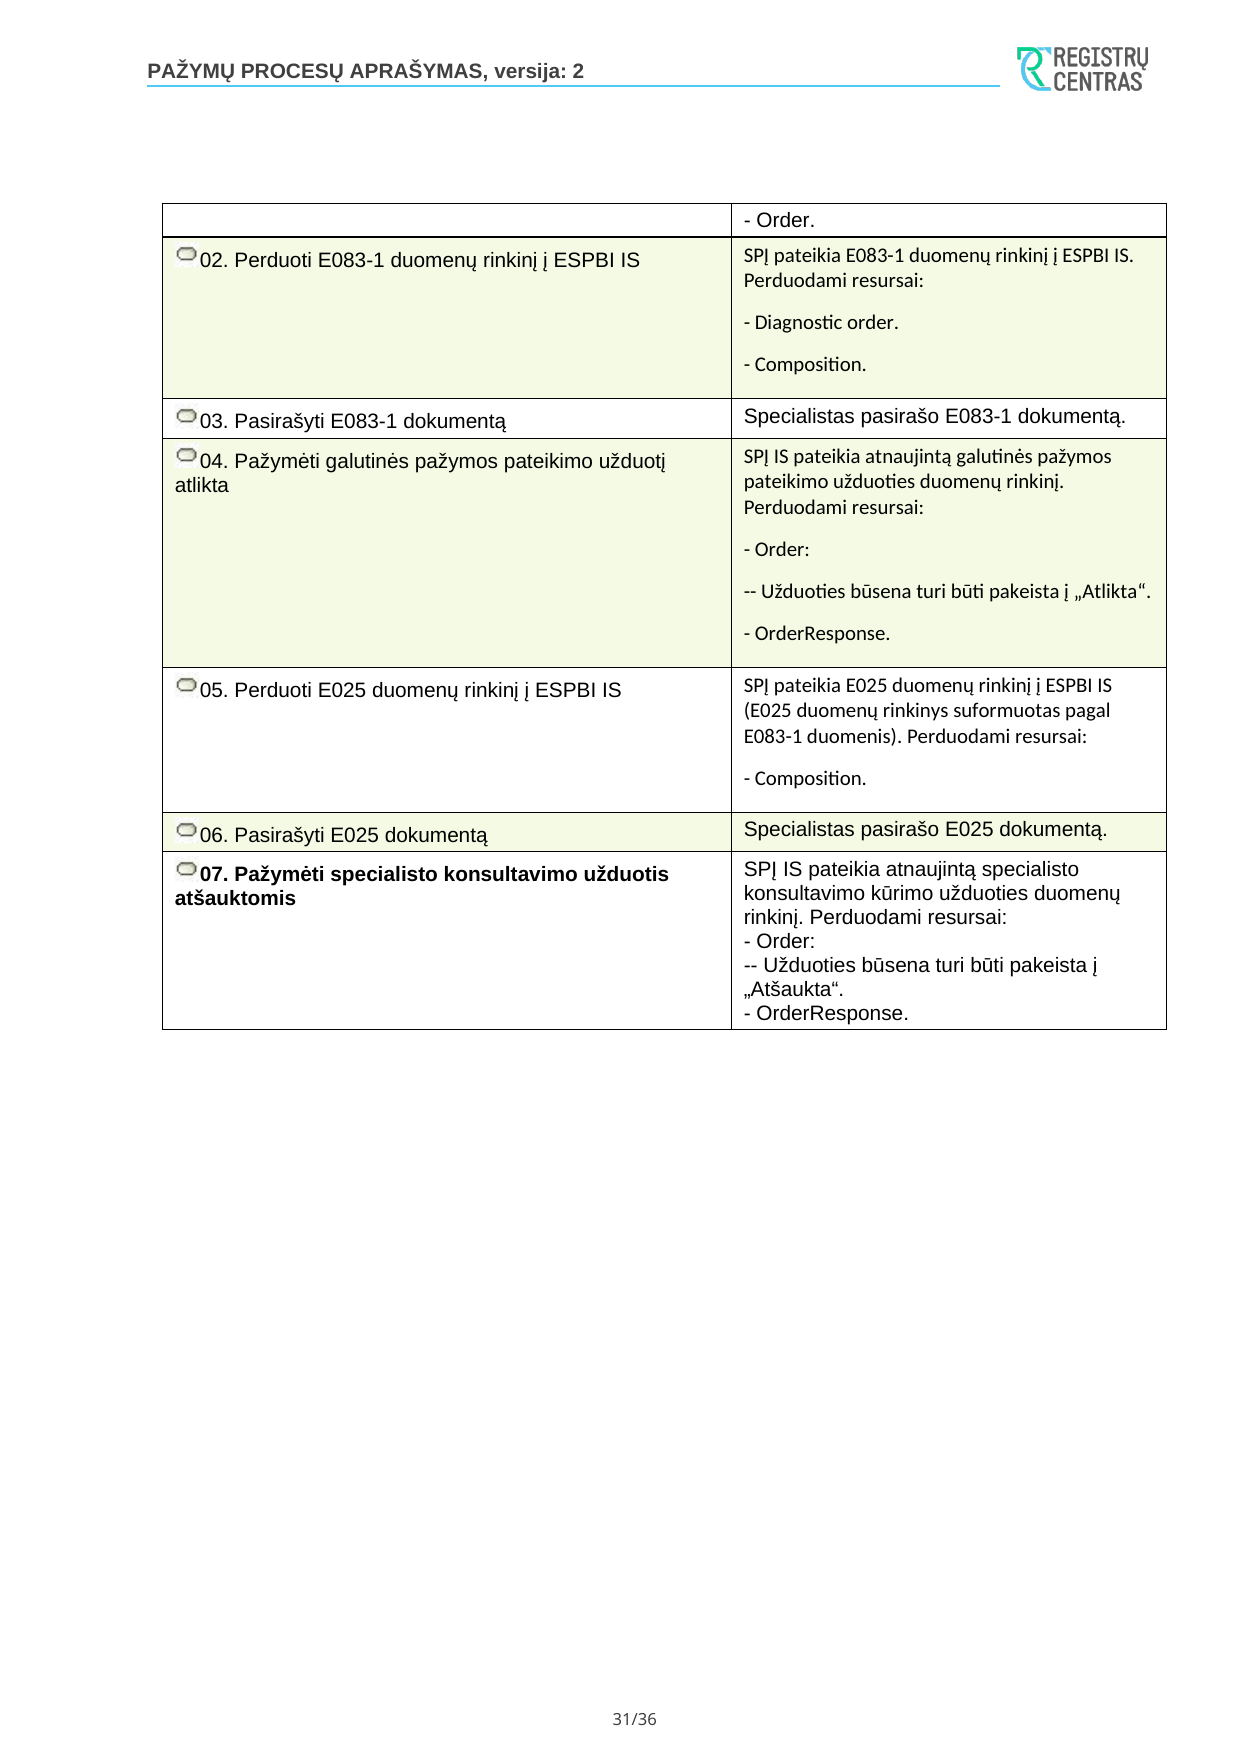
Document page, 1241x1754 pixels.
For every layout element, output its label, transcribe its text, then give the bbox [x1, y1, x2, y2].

table_cell 07. Pažymėti specialisto konsultavimo užduotis atšauktomis [163, 852, 731, 1029]
table_cell Specialistas pasirašo E083-1 dokumentą. [732, 399, 1166, 437]
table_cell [732, 204, 1166, 236]
picture [1016, 45, 1149, 92]
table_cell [163, 204, 731, 236]
table_cell 05. Perduoti E025 duomenų rinkinį į ESPBI IS [163, 668, 731, 812]
table_cell SPĮ pateikia E083-1 duomenų rinkinį į ESPBI IS. Perduodami resursai: - Diagnostic order. - Composition. [732, 238, 1166, 398]
picture [174, 672, 200, 698]
picture [174, 443, 200, 468]
table_cell Specialistas pasirašo E025 dokumentą. [732, 813, 1166, 851]
table_cell SPĮ pateikia E025 duomenų rinkinį į ESPBI IS (E025 duomenų rinkinys suformuotas pagal E083-1 duomenis). Perduodami resursai: - Composition. [732, 668, 1166, 812]
table_cell SPĮ IS pateikia atnaujintą specialisto konsultavimo kūrimo užduoties duomenų rinkinį. Perduodami resursai: - Order: -- Užduoties būsena turi būti pakeista į „Atšaukta“. - OrderResponse. [732, 852, 1166, 1029]
table_cell 04. Pažymėti galutinės pažymos pateikimo užduotį atlikta [163, 439, 731, 667]
table_cell 03. Pasirašyti E083-1 dokumentą [163, 399, 731, 437]
table_cell 06. Pasirašyti E025 dokumentą [163, 813, 731, 851]
picture [174, 242, 200, 267]
picture [174, 856, 200, 882]
picture [174, 817, 200, 843]
table_cell 02. Perduoti E083-1 duomenų rinkinį į ESPBI IS [163, 238, 731, 398]
picture [174, 403, 200, 429]
table_cell SPĮ IS pateikia atnaujintą galutinės pažymos pateikimo užduoties duomenų rinkinį. Perduodami resursai: - Order: -- Užduoties būsena turi būti pakeista į „Atlikta“. - OrderResponse. [732, 439, 1166, 667]
